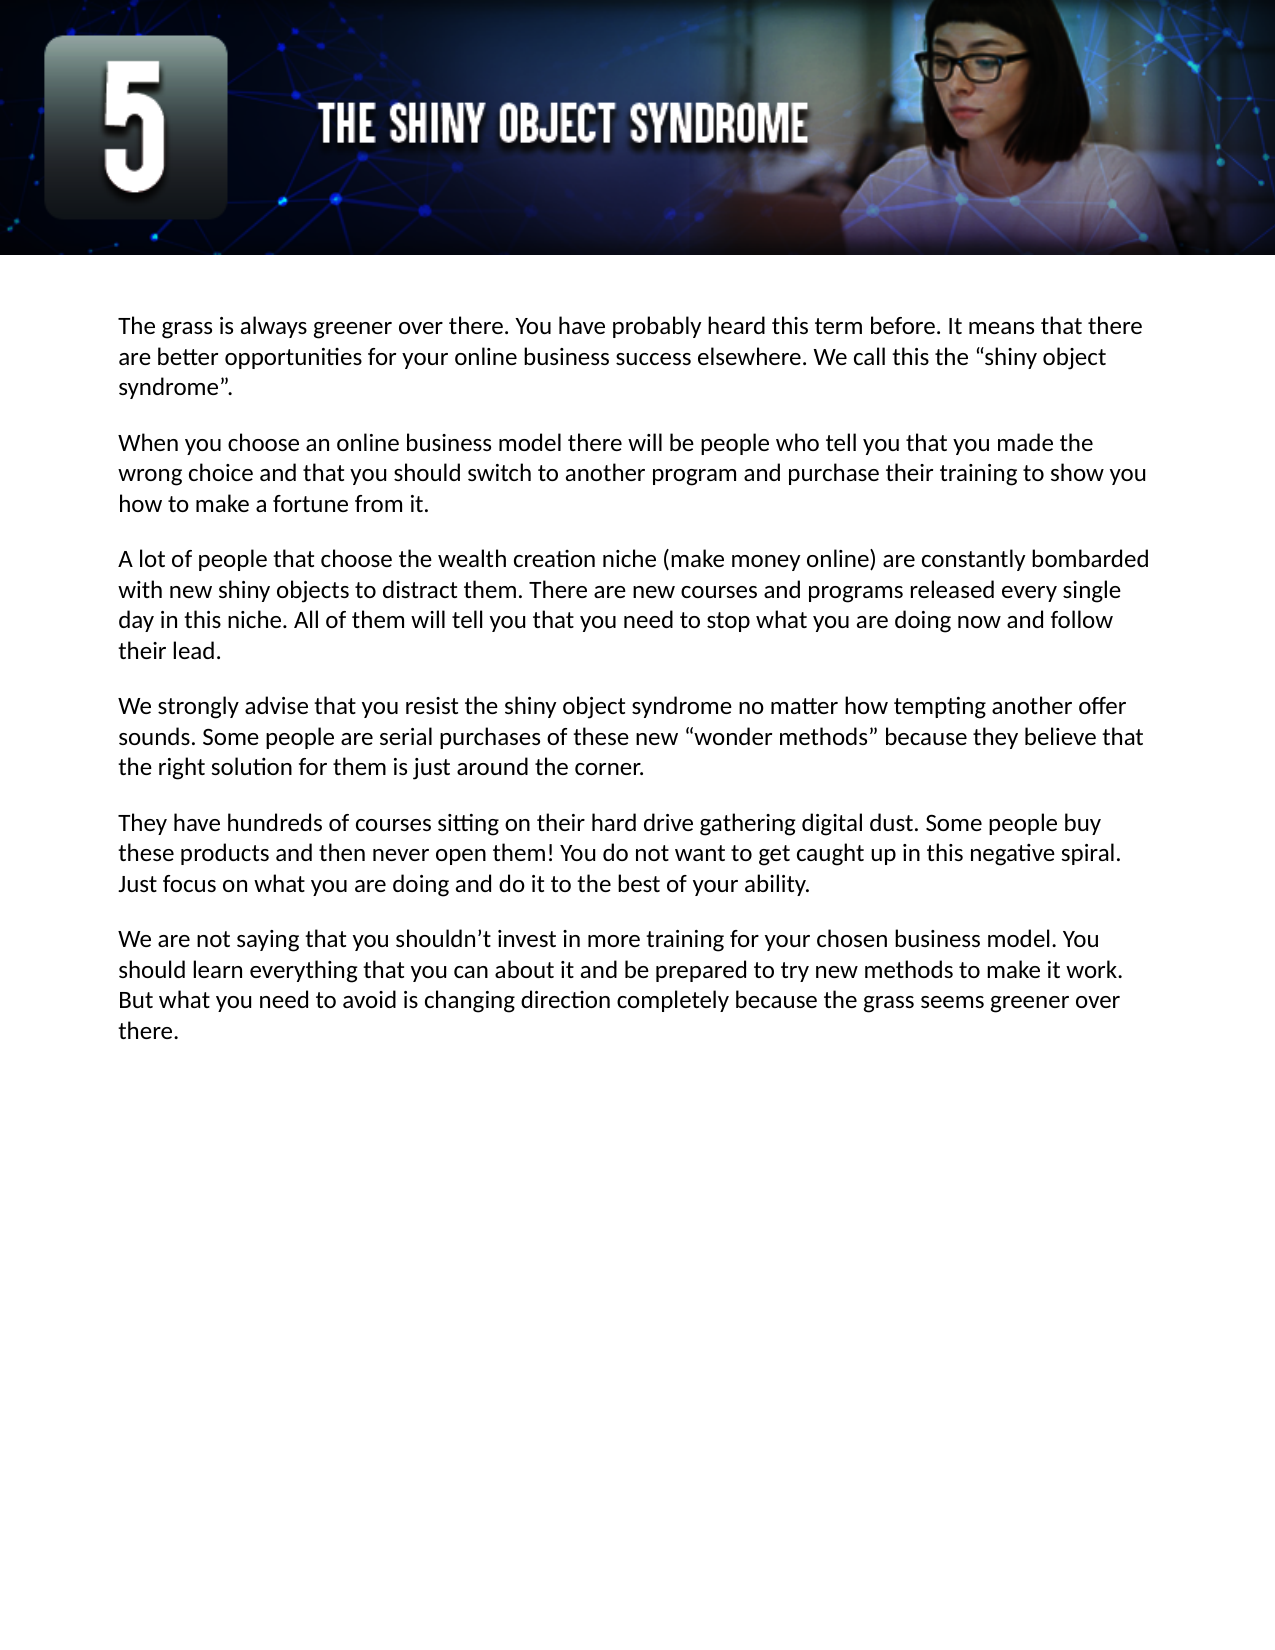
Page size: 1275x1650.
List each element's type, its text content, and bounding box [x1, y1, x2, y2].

picture [0, 0, 1275, 255]
text We strongly advise that you resist the shiny object syndrome no matter how tempting another offer sounds. Some people are serial purchases of these new “wonder methods” because they believe that the right solution for them is just around the corner. [118, 691, 1157, 782]
text We are not saying that you shouldn’t invest in more training for your chosen business model. You should learn everything that you can about it and be prepared to try new methods to make it work. But what you need to avoid is changing direction completely because the grass seems greener over there. [118, 924, 1157, 1046]
text When you choose an online business model there will be people who tell you that you made the wrong choice and that you should switch to another program and purchase their training to show you how to make a fortune from it. [118, 427, 1157, 518]
text A lot of people that choose the wealth creation niche (make money online) are constantly bombarded with new shiny objects to distract them. There are new courses and programs released every single day in this niche. All of them will tell you that you need to stop what you are doing now and follow their lead. [118, 543, 1157, 666]
text The grass is always greener over there. You have probably heard this term before. It means that there are better opportunities for your online business success elsewhere. We call this the “shiny object syndrome”. [118, 310, 1157, 402]
text They have hundreds of courses sitting on their hard drive gathering digital dust. Some people buy these products and then never open them! You do not want to get caught up in this negative spiral. Just focus on what you are doing and do it to the best of your ability. [118, 807, 1157, 899]
